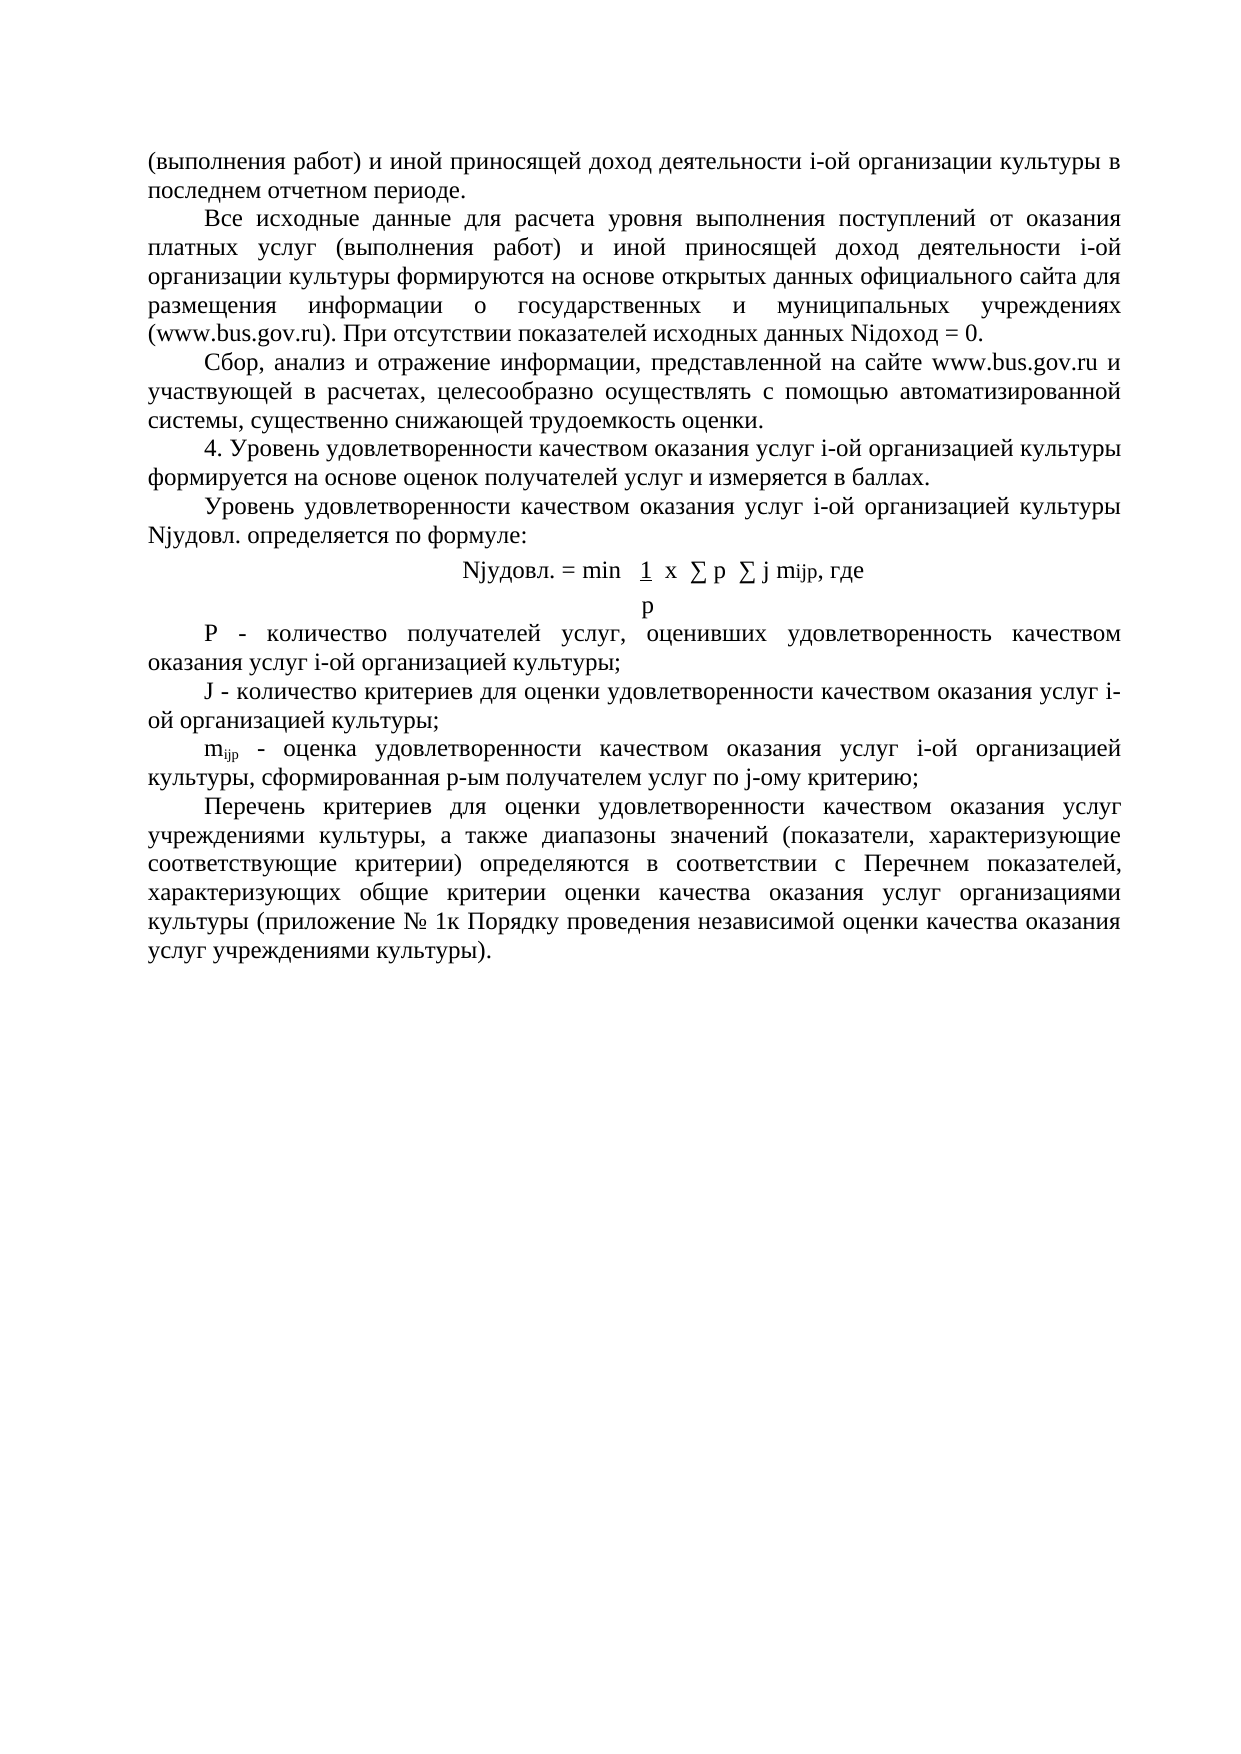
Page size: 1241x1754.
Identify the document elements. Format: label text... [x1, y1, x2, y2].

text P - количество получателей услуг, оценивших удовлетворенность качеством оказания услуг i-ой организацией культуры; [148, 618, 1122, 676]
text 4. Уровень удовлетворенности качеством оказания услуг i-ой организацией культуры формируется на основе оценок получателей услуг и измеряется в баллах. [148, 433, 1122, 491]
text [148, 146, 1122, 203]
text Перечень критериев для оценки удовлетворенности качеством оказания услуг учреждениями культуры, а также диапазоны значений (показатели, характеризующие соответствующие критерии) определяются в соответствии с показателей, характеризующих общие критерии оценки качества оказания услуг организациями культуры (приложение № 1к Порядку проведения независимой оценки качества оказания услуг учреждениями культуры). [148, 791, 1122, 963]
text J - количество критериев для оценки удовлетворенности качеством оказания услуг i-ой организацией культуры; [148, 676, 1122, 733]
text Njудовл. = min 1 х ∑ р ∑ j mijp, где [148, 555, 1122, 583]
text Уровень удовлетворенности качеством оказания услуг i-ой организацией культуры Njудовл. определяется по формуле: [148, 491, 1122, 548]
text Сбор, анализ и отражение информации, представленной на сайте www.bus.gov.ru и участвующей в расчетах, целесообразно осуществлять с помощью автоматизированной системы, существенно снижающей трудоемкость оценки. [148, 347, 1122, 433]
text mijp - оценка удовлетворенности качеством оказания услуг i-ой организацией культуры, сформированная p-ым получателем услуг по j-ому критерию; [148, 733, 1122, 791]
text р [148, 590, 1122, 618]
text Все исходные данные для расчета уровня выполнения поступлений от оказания платных услуг (выполнения работ) и иной приносящей доход деятельности i-ой организации культуры формируются на основе открытых данных официального сайта для размещения информации о государственных и муниципальных учреждениях (). При отсутствии показателей исходных данных Niдоход = 0. [148, 203, 1122, 347]
